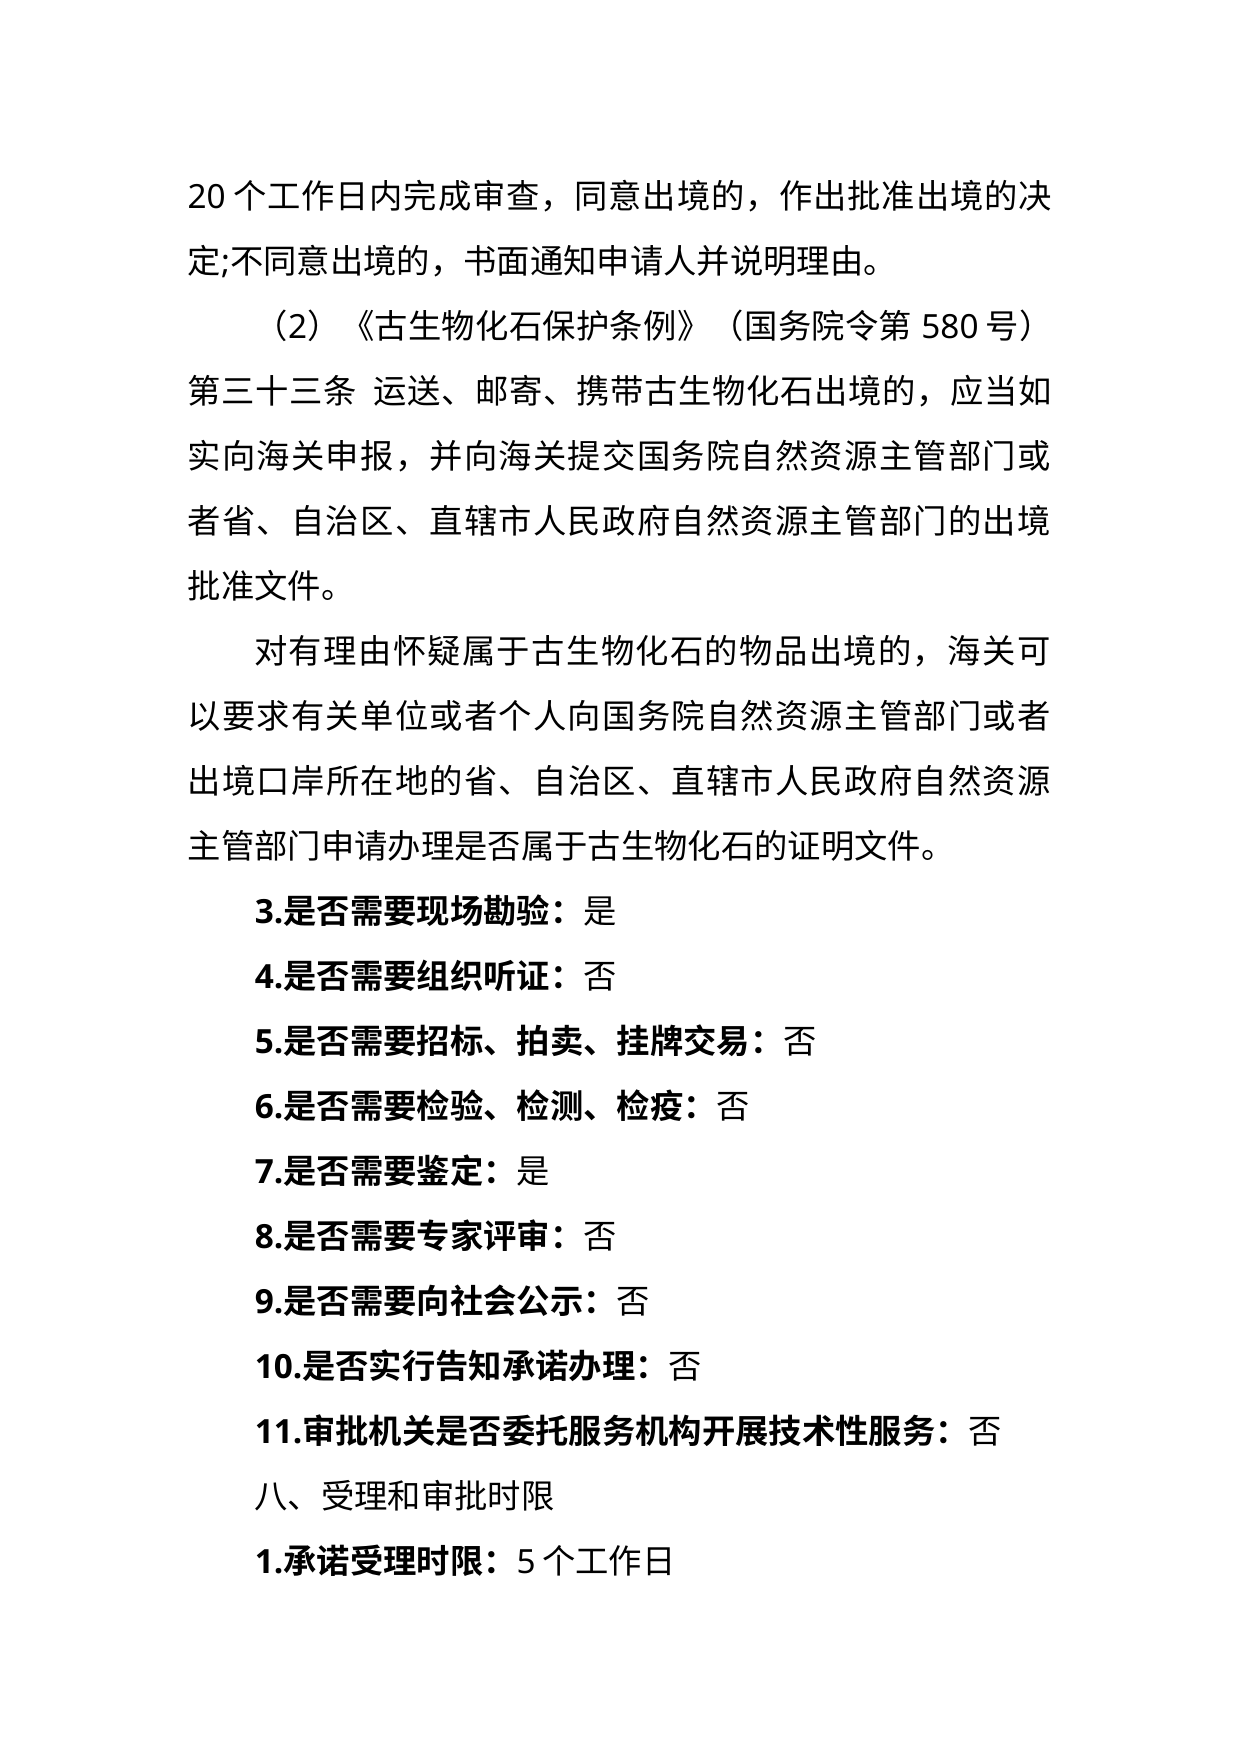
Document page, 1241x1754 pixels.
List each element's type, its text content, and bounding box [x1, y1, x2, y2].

text 8.是否需要专家评审：否 [187, 1202, 1053, 1267]
text 6.是否需要检验、检测、检疫：否 [187, 1072, 1053, 1137]
text 9.是否需要向社会公示：否 [187, 1267, 1053, 1332]
text 4.是否需要组织听证：否 [187, 942, 1053, 1007]
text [187, 162, 1053, 292]
text 10.是否实行告知承诺办理：否 [187, 1332, 1053, 1397]
text 7.是否需要鉴定：是 [187, 1137, 1053, 1202]
text 11.审批机关是否委托服务机构开展技术性服务：否 [187, 1397, 1053, 1462]
text 3.是否需要现场勘验：是 [187, 877, 1053, 942]
text 对有理由怀疑属于古生物化石的物品出境的，海关可以要求有关单位或者个人向国务院自然资源主管部门或者出境口岸所在地的省、自治区、直辖市人民政府自然资源主管部门申请办理是否属于古生物化石的证明文件。 [187, 617, 1053, 877]
text 1.承诺受理时限：5个工作日 [187, 1527, 1053, 1592]
text 八、受理和审批时限 [187, 1462, 1053, 1527]
text 5.是否需要招标、拍卖、挂牌交易：否 [187, 1007, 1053, 1072]
text （2）《古生物化石保护条例》（国务院令第580号）第三十三条 运送、邮寄、携带古生物化石出境的，应当如实向海关申报，并向海关提交国务院自然资源主管部门或者省、自治区、直辖市人民政府自然资源主管部门的出境批准文件。 [187, 292, 1053, 617]
